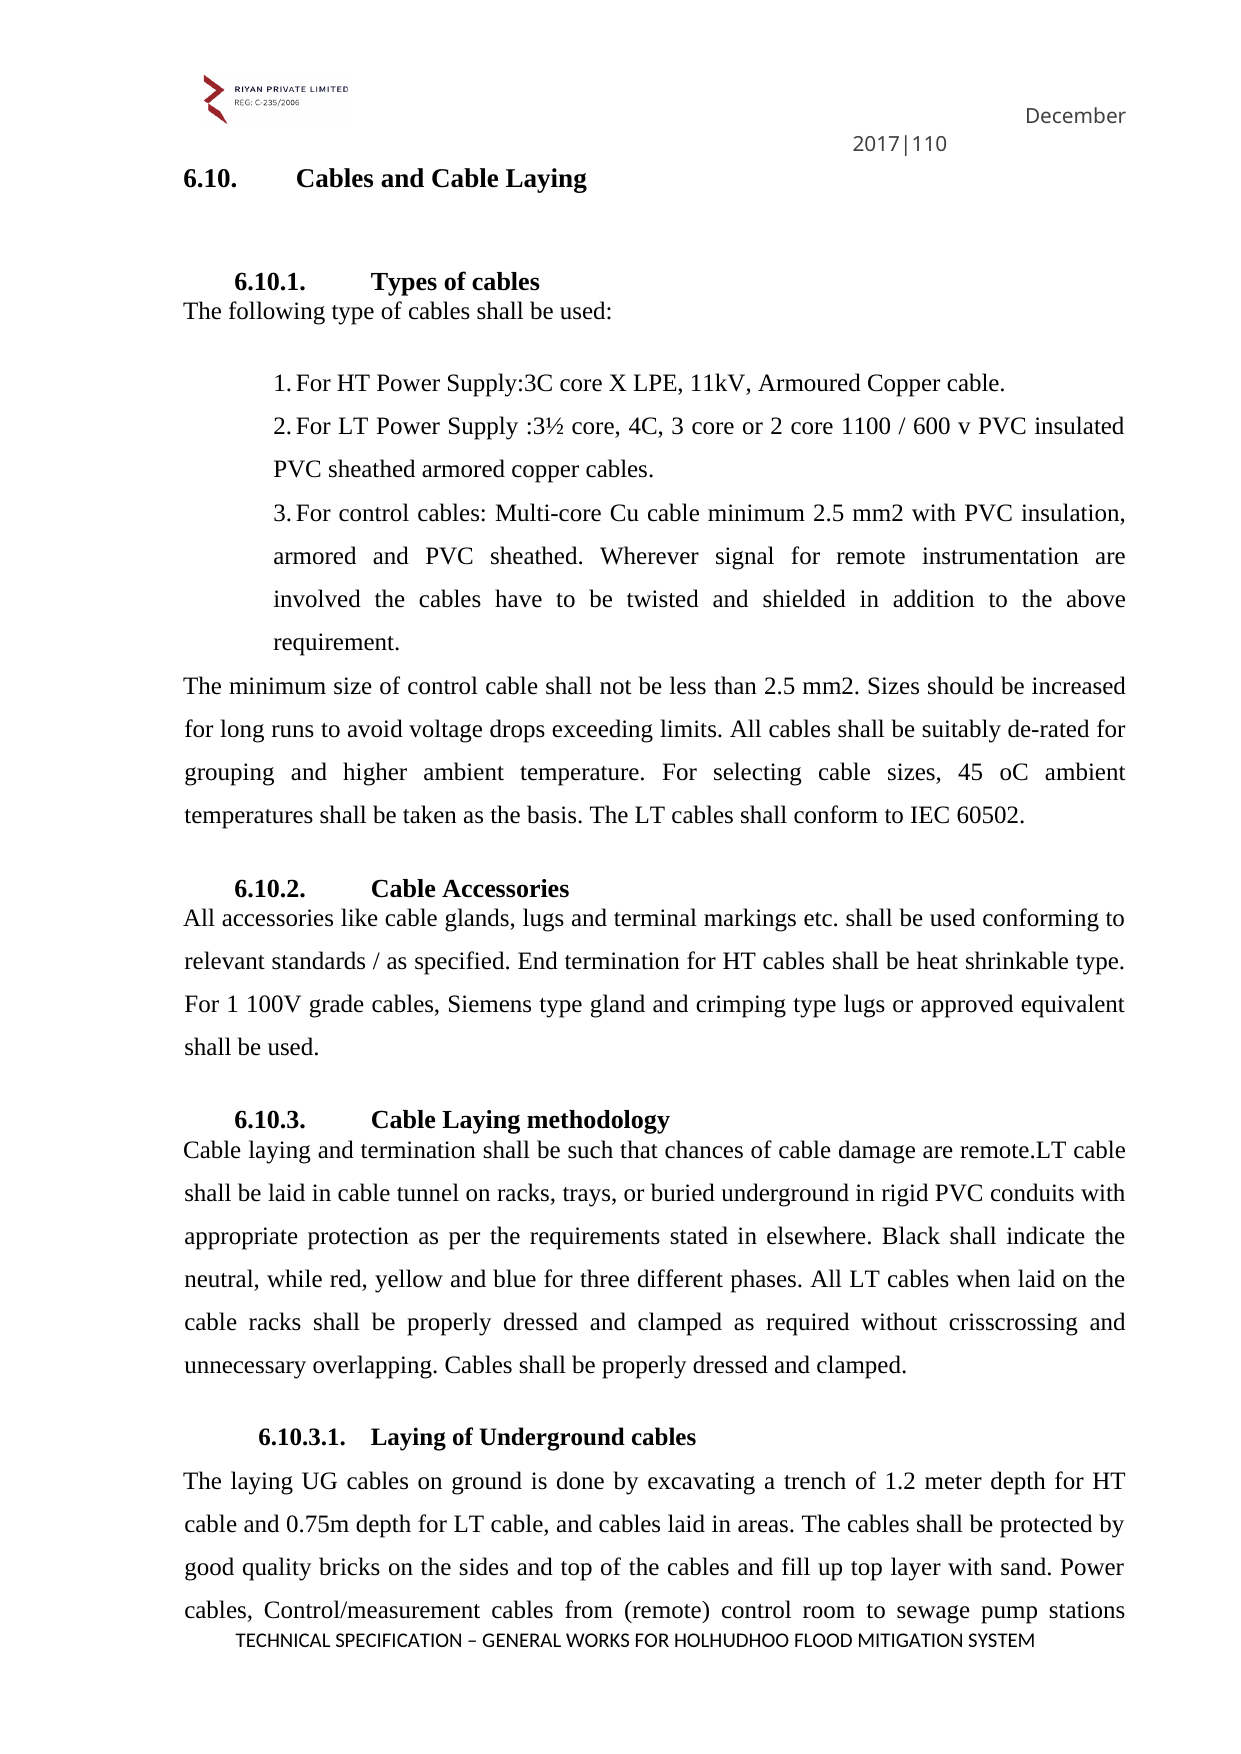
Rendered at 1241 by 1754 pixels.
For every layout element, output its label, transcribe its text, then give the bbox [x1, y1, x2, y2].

list For LT Power Supply :3½ core, 4C, 3 core or 2 core 1100 / 600 v PVC insulated PVC sheathed armored copper cables. [273, 411, 1127, 483]
subtitle Cables and Cable Laying [183, 162, 1126, 193]
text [183, 1466, 1127, 1624]
text All accessories like cable glands, lugs and terminal markings etc. shall be used conforming to relevant standards / as specified. End termination for HT cables shall be heat shrinkable type. For 1 100V grade cables, Siemens type gland and crimping type lugs or approved equivalent shall be used. [183, 903, 1127, 1061]
subtitle Cable Laying methodology [234, 1104, 1126, 1134]
list For HT Power Supply:3C core X LPE, 11kV, Armoured Copper cable. [273, 368, 1127, 397]
subtitle Laying of Underground cables [258, 1422, 1126, 1451]
subtitle Cable Accessories [234, 873, 1126, 903]
list For control cables: Multi-core Cu cable minimum 2.5 mm2 with PVC insulation, armored and PVC sheathed. Wherever signal for remote instrumentation are involved the cables have to be twisted and shielded in addition to the above requirement. [273, 498, 1127, 656]
picture [203, 75, 348, 124]
text The following type of cables shall be used: [183, 296, 1127, 325]
text Cable laying and termination shall be such that chances of cable damage are remote.LT cable shall be laid in cable tunnel on racks, trays, or buried underground in rigid PVC conduits with appropriate protection as per the requirements stated in elsewhere. Black shall indicate the neutral, while red, yellow and blue for three different phases. All LT cables when laid on the cable racks shall be properly dressed and clamped as required without crisscrossing and unnecessary overlapping. Cables shall be properly dressed and clamped. [183, 1135, 1127, 1379]
subtitle Types of cables [234, 266, 1126, 296]
text The minimum size of control cable shall not be less than 2.5 mm2. Sizes should be increased for long runs to avoid voltage drops exceeding limits. All cables shall be suitably de-rated for grouping and higher ambient temperature. For selecting cable sizes, 45 oC ambient temperatures shall be taken as the basis. The LT cables shall conform to IEC 60502. [183, 671, 1127, 829]
